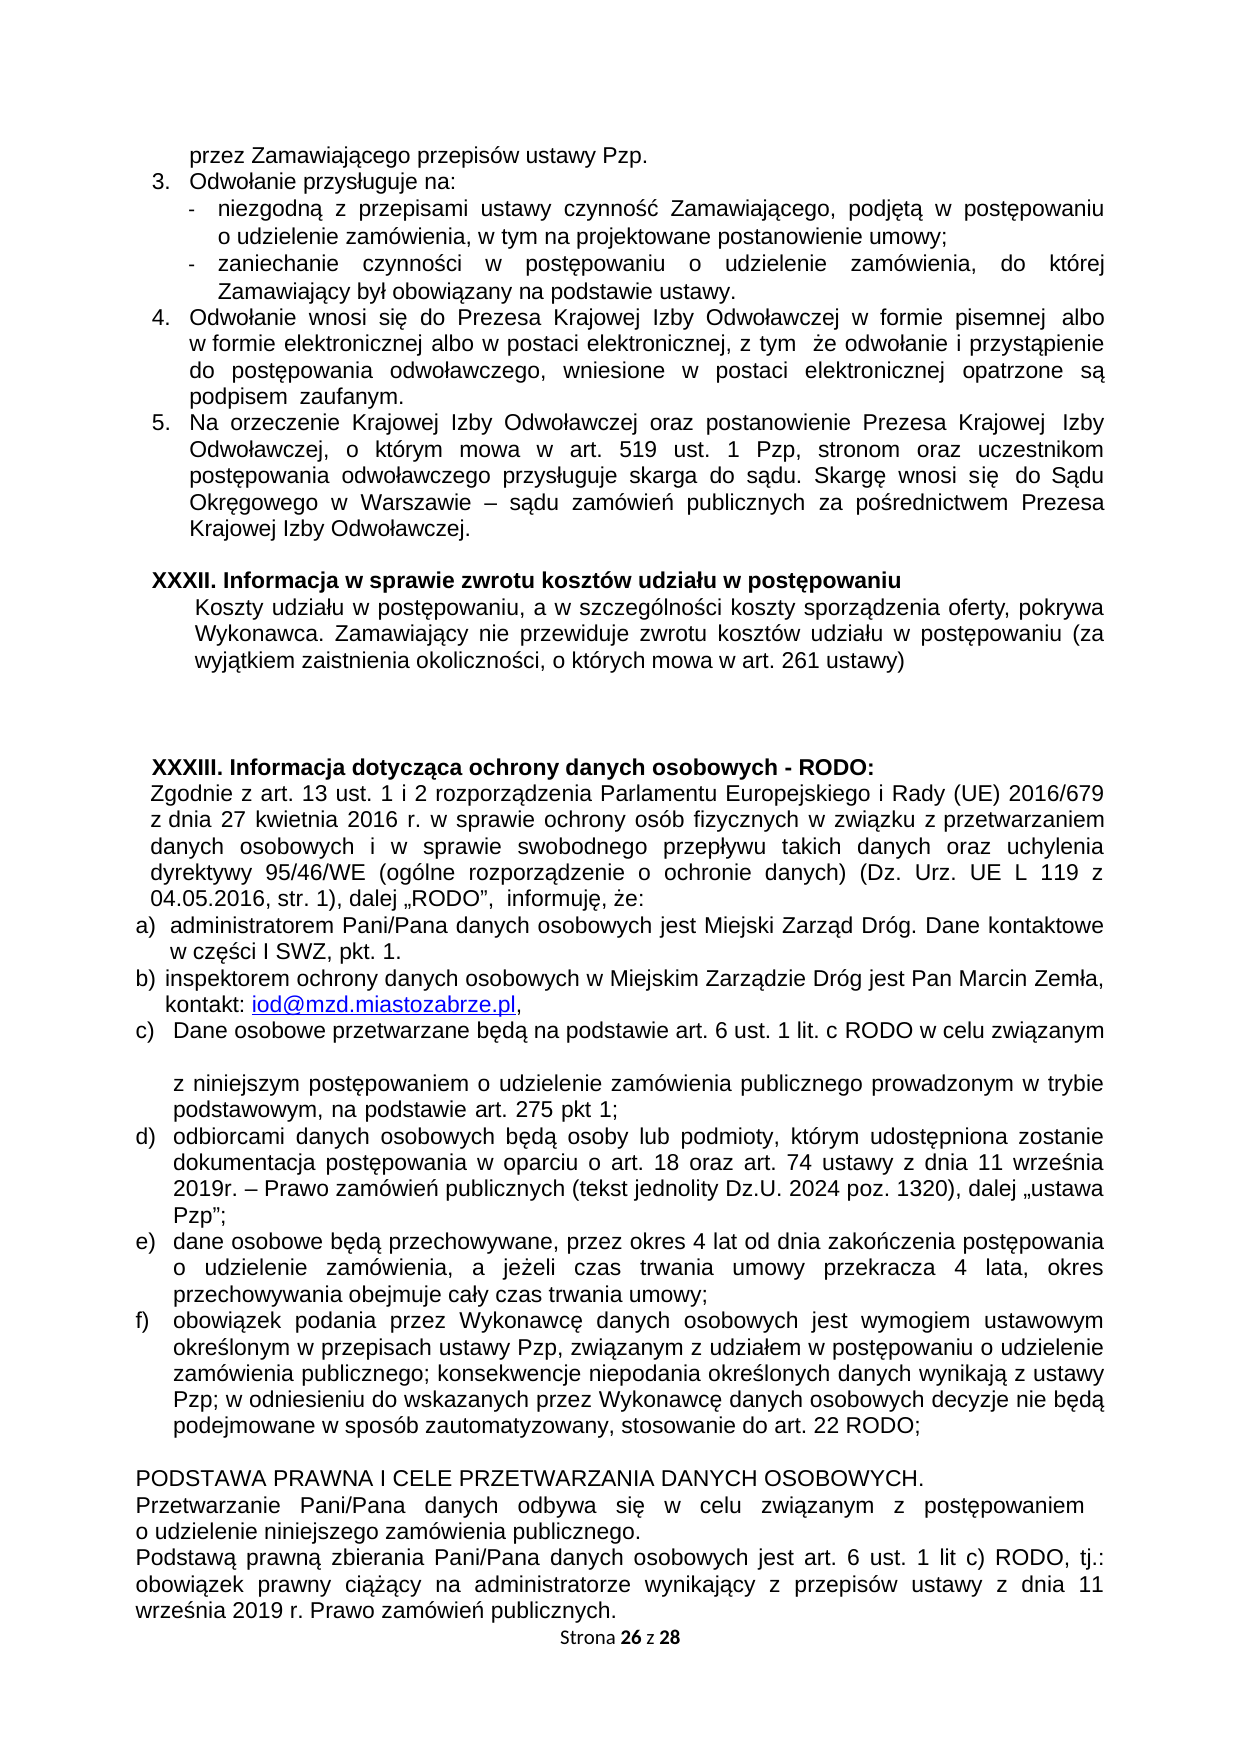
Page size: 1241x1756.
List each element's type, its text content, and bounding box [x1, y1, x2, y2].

text Koszty udziału w postępowaniu, a w szczególności koszty sporządzenia oferty, pokrywa Wykonawca. Zamawiający nie przewiduje zwrotu kosztów udziału w postępowaniu (za wyjątkiem zaistnienia okoliczności, o których mowa w art. 261 ustawy) [194, 594, 1105, 673]
text Podstawą prawną zbierania Pani/Pana danych osobowych jest art. 6 ust. 1 lit c) RODO, tj.: obowiązek prawny ciążący na administratorze wynikający z przepisów ustawy z dnia 11 września 2019 r. Prawo zamówień publicznych. [135, 1544, 1105, 1623]
text Przetwarzanie Pani/Pana danych odbywa się w celu związanym z postępowaniem o udzielenie niniejszego zamówienia publicznego. [135, 1492, 1105, 1544]
list odbiorcami danych osobowych będą osoby lub podmioty, którym udostępniona zostanie dokumentacja postępowania w oparciu o art. 18 oraz art. 74 ustawy z dnia 11 września 2019r. – Prawo zamówień publicznych (tekst jednolity Dz.U. 2024 poz. 1320), dalej „ustawa Pzp”; [135, 1123, 1105, 1228]
text PODSTAWA PRAWNA I CELE PRZETWARZANIA DANYCH OSOBOWYCH. [135, 1465, 1105, 1492]
list dane osobowe będą przechowywane, przez okres 4 lat od dnia zakończenia postępowania o udzielenie zamówienia, a jeżeli czas trwania umowy przekracza 4 lata, okres przechowywania obejmuje cały czas trwania umowy; [135, 1228, 1105, 1307]
subtitle XXXII. Informacja w sprawie zwrotu kosztów udziału w postępowaniu [152, 567, 1105, 594]
list inspektorem ochrony danych osobowych w Miejskim Zarządzie Dróg jest Pan Marcin Zemła, kontakt: iod@mzd.miastozabrze.pl, [135, 964, 1105, 1017]
list Dane osobowe przetwarzane będą na podstawie art. 6 ust. 1 lit. c RODO w celu związanym z niniejszym postępowaniem o udzielenie zamówienia publicznego prowadzonym w trybie podstawowym, na podstawie art. 275 pkt 1; [135, 1017, 1105, 1123]
list zaniechanie czynności w postępowaniu o udzielenie zamówienia, do której Zamawiający był obowiązany na podstawie ustawy. [188, 249, 1105, 304]
list Na orzeczenie Krajowej Izby Odwoławczej oraz postanowienie Prezesa Krajowej Izby Odwoławczej, o którym mowa w art. 519 ust. 1 Pzp, stronom oraz uczestnikom postępowania odwoławczego przysługuje skarga do sądu. Skargę wnosi się do Sądu Okręgowego w Warszawie – sądu zamówień publicznych za pośrednictwem Prezesa Krajowej Izby Odwoławczej. [152, 409, 1105, 541]
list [152, 142, 1105, 168]
list Odwołanie przysługuje na: [152, 168, 1105, 194]
list administratorem Pani/Pana danych osobowych jest Miejski Zarząd Dróg. Dane kontaktowe w części I SWZ, pkt. 1. [135, 912, 1105, 964]
subtitle XXXIII. Informacja dotycząca ochrony danych osobowych - RODO: [152, 754, 1105, 780]
list obowiązek podania przez Wykonawcę danych osobowych jest wymogiem ustawowym określonym w przepisach ustawy Pzp, związanym z udziałem w postępowaniu o udzielenie zamówienia publicznego; konsekwencje niepodania określonych danych wynikają z ustawy Pzp; w odniesieniu do wskazanych przez Wykonawcę danych osobowych decyzje nie będą podejmowane w sposób zautomatyzowany, stosowanie do art. 22 RODO; [135, 1307, 1105, 1439]
list Odwołanie wnosi się do Prezesa Krajowej Izby Odwoławczej w formie pisemnej albo w formie elektronicznej albo w postaci elektronicznej, z tym że odwołanie i przystąpienie do postępowania odwoławczego, wniesione w postaci elektronicznej opatrzone są podpisem zaufanym. [152, 304, 1105, 409]
text Zgodnie z art. 13 ust. 1 i 2 rozporządzenia Parlamentu Europejskiego i Rady (UE) 2016/679 z dnia 27 kwietnia 2016 r. w sprawie ochrony osób fizycznych w związku z przetwarzaniem danych osobowych i w sprawie swobodnego przepływu takich danych oraz uchylenia dyrektywy 95/46/WE (ogólne rozporządzenie o ochronie danych) (Dz. Urz. UE L 119 z 04.05.2016, str. 1), dalej „RODO”, informuję, że: [150, 780, 1105, 912]
list niezgodną z przepisami ustawy czynność Zamawiającego, podjętą w postępowaniu o udzielenie zamówienia, w tym na projektowane postanowienie umowy; [188, 194, 1105, 249]
